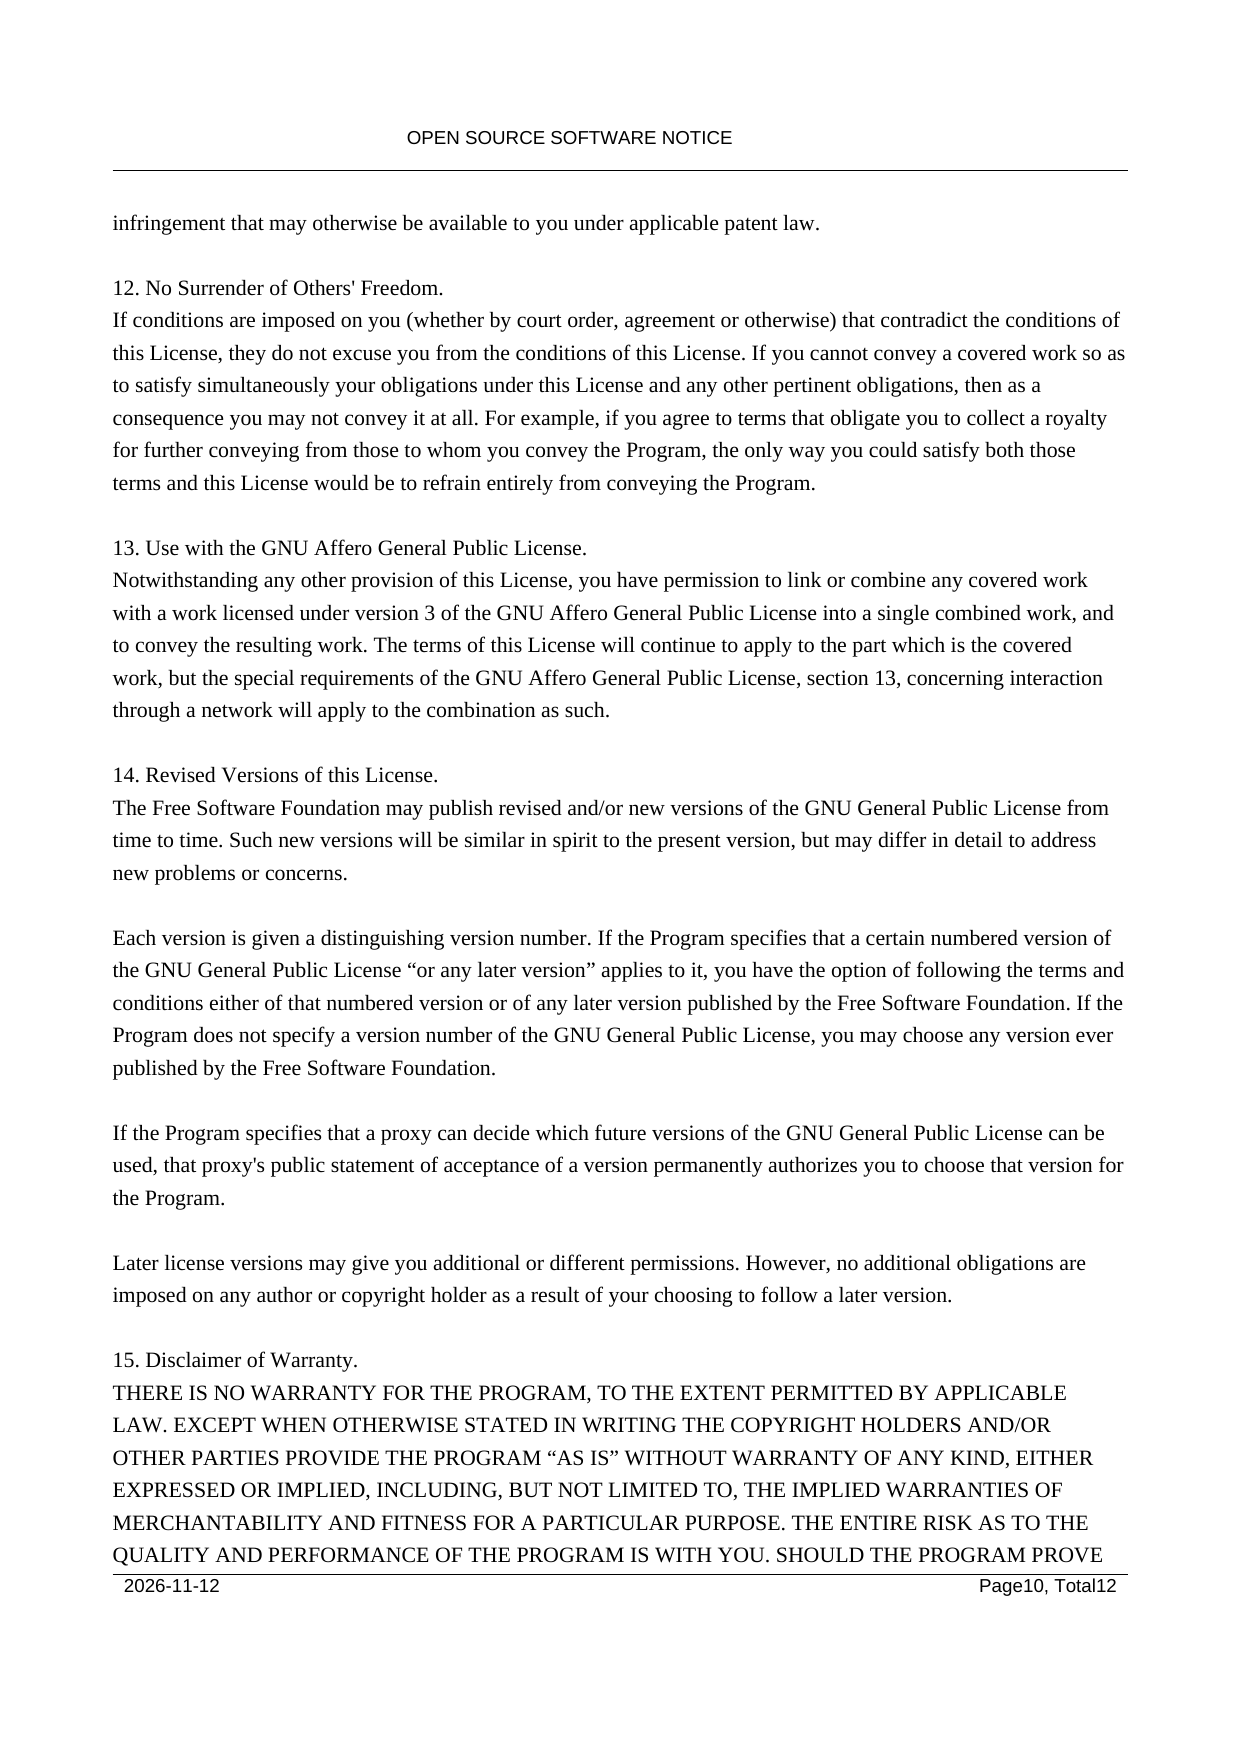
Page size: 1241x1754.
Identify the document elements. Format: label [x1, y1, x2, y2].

text [112, 206, 1128, 1571]
